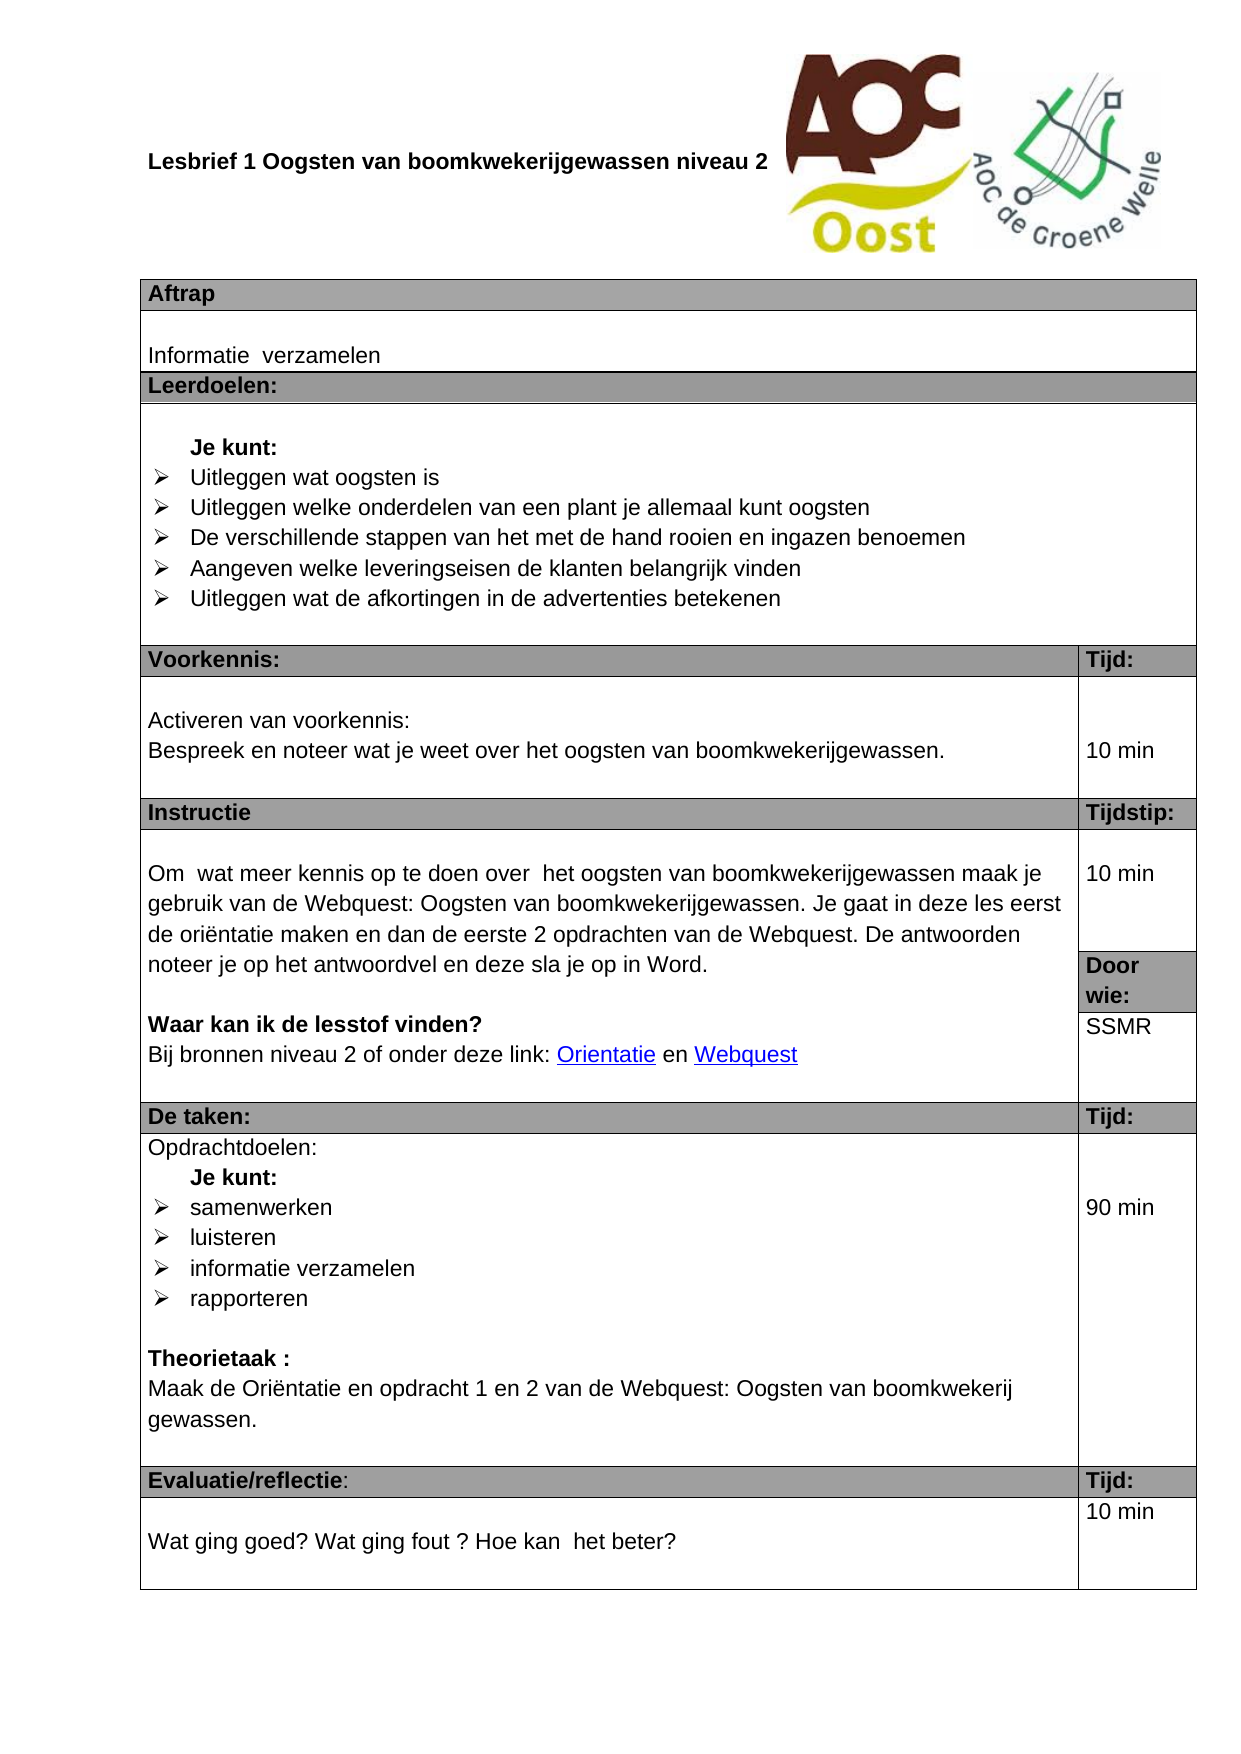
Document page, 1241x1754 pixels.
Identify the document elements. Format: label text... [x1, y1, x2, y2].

table_cell Activeren van voorkennis: Bespreek en noteer wat je weet over het oogsten van boomkwekerijgewassen. [141, 677, 1078, 798]
table_cell 10 min [1079, 677, 1196, 798]
table_cell De taken: [141, 1103, 1078, 1133]
table_cell Door wie: [1079, 952, 1196, 1012]
table_cell 90 min [1079, 1134, 1196, 1466]
table_cell 10 min [1079, 1498, 1196, 1589]
table_cell Wat ging goed? Wat ging fout ? Hoe kan het beter? [141, 1498, 1078, 1589]
picture [786, 54, 1168, 267]
table_cell 10 min [1079, 830, 1196, 951]
table_cell Om wat meer kennis op te doen over het oogsten van boomkwekerijgewassen maak je gebruik van de Webquest: Oogsten van boomkwekerijgewassen. Je gaat in deze les eerst de oriëntatie maken en dan de eerste 2 opdrachten van de Webquest. De antwoorden noteer je op het antwoordvel en deze sla je op in Word. Waar kan ik de lesstof vinden? Bij bronnen niveau 2 of onder deze link: Orientatie en Webquest [141, 830, 1078, 1102]
table_cell Tijd: [1079, 1467, 1196, 1497]
table_cell Tijd: [1079, 646, 1196, 676]
table_cell Tijdstip: [1079, 799, 1196, 829]
table_cell SSMR [1079, 1013, 1196, 1102]
table_cell Tijd: [1079, 1103, 1196, 1133]
table_cell Instructie [141, 799, 1078, 829]
table_cell Voorkennis: [141, 646, 1078, 676]
table_header Aftrap [141, 280, 1196, 310]
table_cell Opdrachtdoelen: Je kunt: samenwerken luisteren informatie verzamelen rapporteren Theorietaak : Maak de Oriëntatie en opdracht 1 en 2 van de Webquest: Oogsten van boomkwekerij gewassen. [141, 1134, 1078, 1466]
table_cell Leerdoelen: [141, 373, 1196, 402]
table_cell Je kunt: Uitleggen wat oogsten is Uitleggen welke onderdelen van een plant je allemaal kunt oogsten De verschillende stappen van het met de hand rooien en ingazen benoemen Aangeven welke leveringseisen de klanten belangrijk vinden Uitleggen wat de afkortingen in de advertenties betekenen [141, 404, 1196, 645]
table_cell Informatie verzamelen [141, 311, 1196, 371]
text Lesbrief 1 Oogsten van boomkwekerijgewassen niveau 2 [148, 148, 1093, 174]
table_cell Evaluatie/reflectie: [141, 1467, 1078, 1497]
